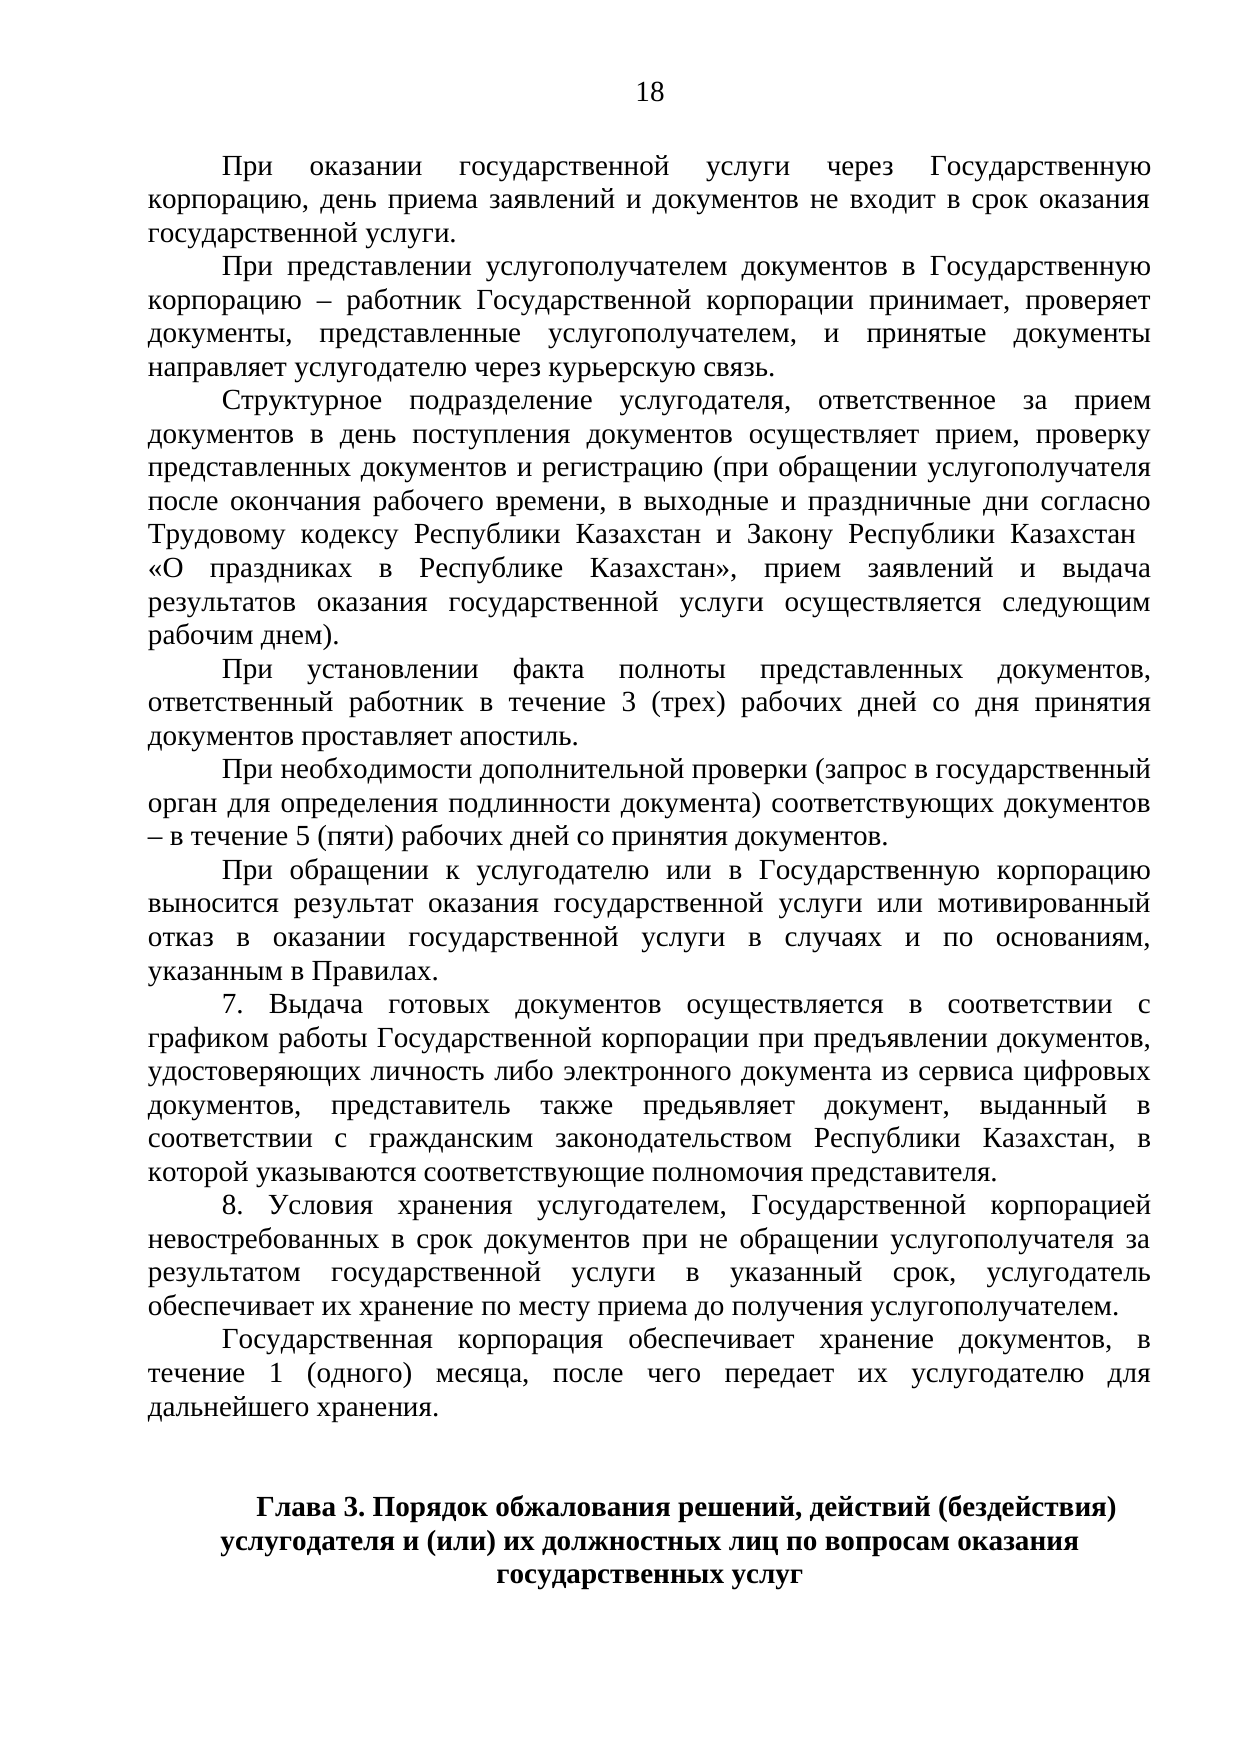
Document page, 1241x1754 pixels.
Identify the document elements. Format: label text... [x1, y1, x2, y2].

text Глава 3. Порядок обжалования решений, действий (бездействия) услугодателя и (или) их должностных лиц по вопросам оказания государственных услуг [148, 1489, 1152, 1590]
text 8. Условия хранения услугодателем, Государственной корпорацией невостребованных в срок документов при не обращении услугополучателя за результатом государственной услуги в указанный срок, услугодатель обеспечивает их хранение по месту приема до получения услугополучателем. [148, 1187, 1152, 1322]
text При представлении услугополучателем документов в Государственную корпорацию – работник Государственной корпорации принимает, проверяет документы, представленные услугополучателем, и принятые документы направляет услугодателю через курьерскую связь. [148, 248, 1152, 382]
text При оказании государственной услуги через Государственную корпорацию, день приема заявлений и документов не входит в срок оказания государственной услуги. [148, 148, 1152, 248]
text При установлении факта полноты представленных документов, ответственный работник в течение 3 (трех) рабочих дней со дня принятия документов проставляет апостиль. [148, 651, 1152, 751]
text При необходимости дополнительной проверки (запрос в государственный орган для определения подлинности документа) соответствующих документов – в течение 5 (пяти) рабочих дней со принятия документов. [148, 751, 1152, 852]
text Государственная корпорация обеспечивает хранение документов, в течение 1 (одного) месяца, после чего передает их услугодателю для дальнейшего хранения. [148, 1322, 1152, 1422]
text 7. Выдача готовых документов осуществляется в соответствии с графиком работы Государственной корпорации при предъявлении документов, удостоверяющих личность либо электронного документа из сервиса цифровых документов, представитель также предьявляет документ, выданный в соответствии с гражданским законодательством Республики Казахстан, в которой указываются соответствующие полномочия представителя. [148, 986, 1152, 1187]
text При обращении к услугодателю или в Государственную корпорацию выносится результат оказания государственной услуги или мотивированный отказ в оказании государственной услуги в случаях и по основаниям, указанным в Правилах. [148, 852, 1152, 986]
text Структурное подразделение услугодателя, ответственное за прием документов в день поступления документов осуществляет прием, проверку представленных документов и регистрацию (при обращении услугополучателя после окончания рабочего времени, в выходные и праздничные дни согласно Трудовому кодексу Республики Казахстан и Закону Республики Казахстан «О праздниках в Республике Казахстан», прием заявлений и выдача результатов оказания государственной услуги осуществляется следующим рабочим днем). [148, 382, 1152, 651]
